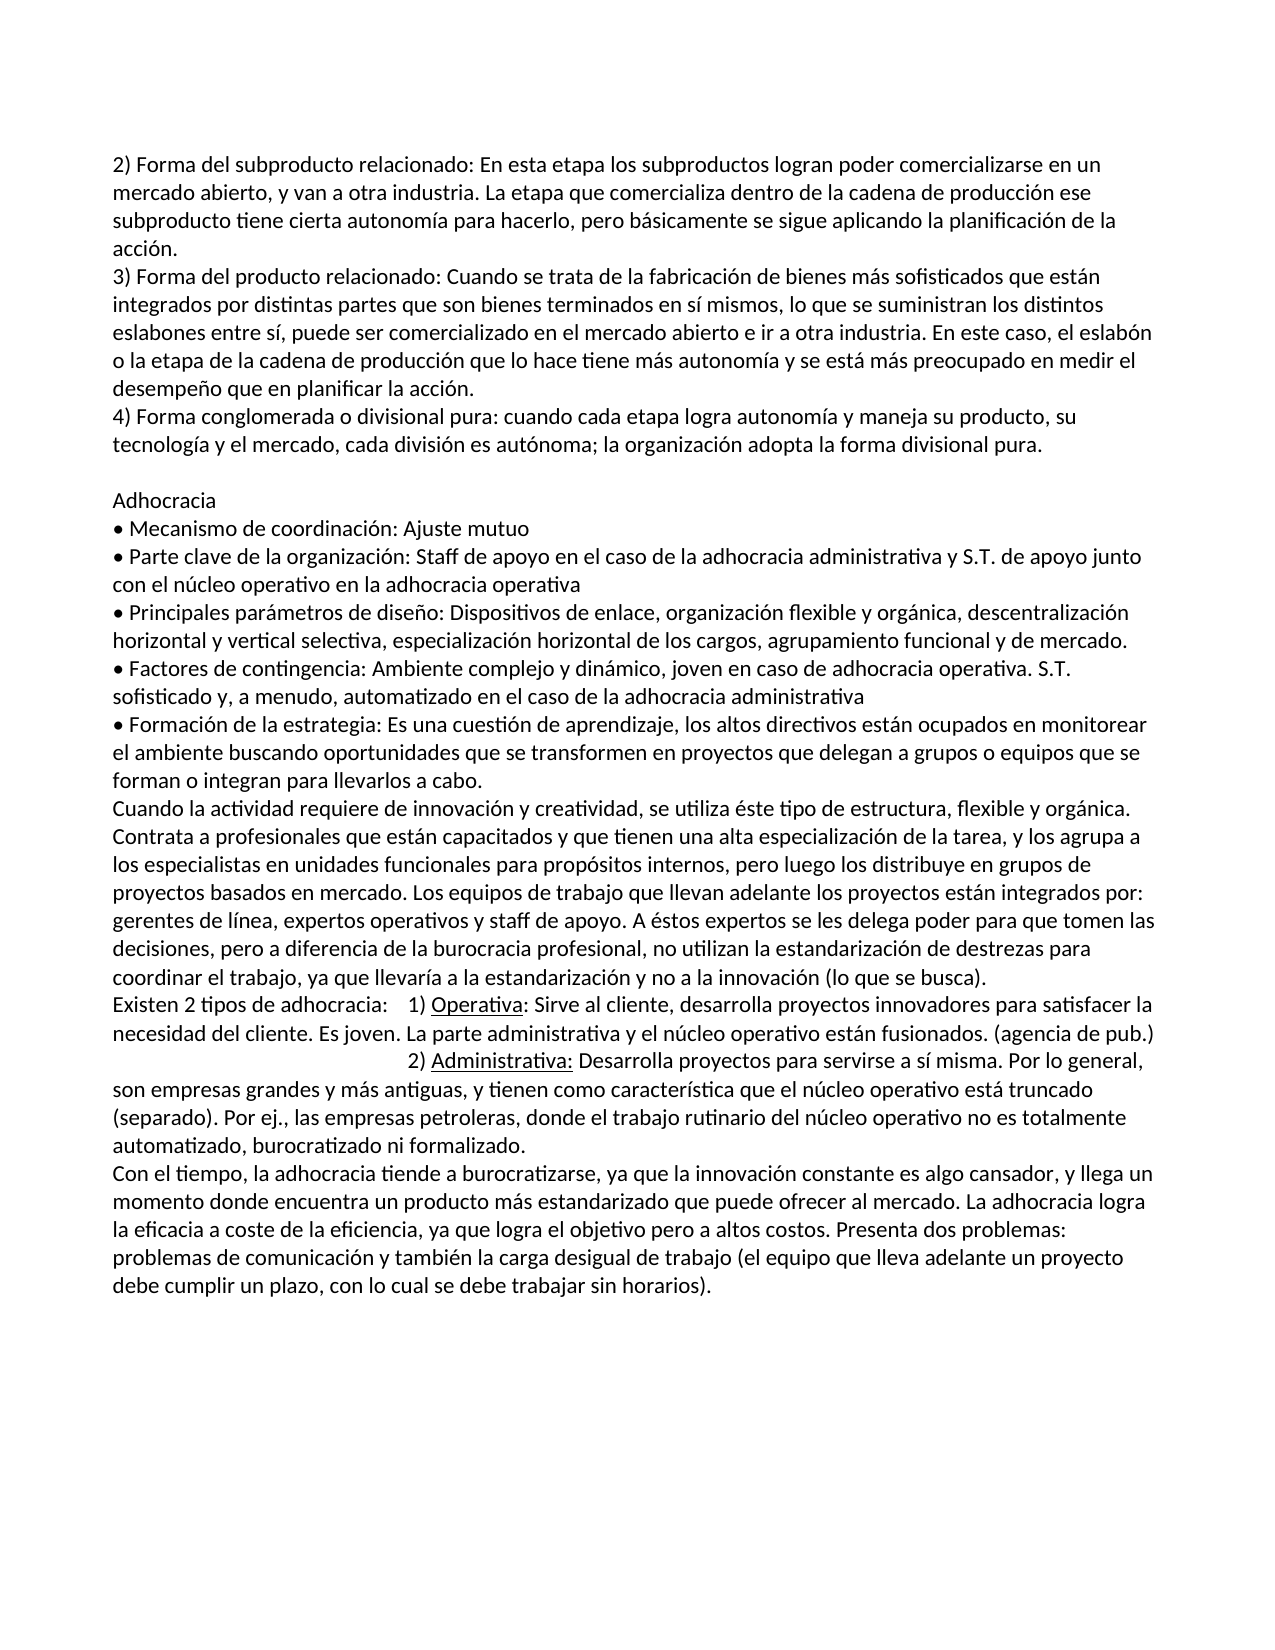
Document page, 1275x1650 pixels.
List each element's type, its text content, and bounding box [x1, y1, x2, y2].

text 2) Forma del subproducto relacionado: En esta etapa los subproductos logran poder comercializarse en un mercado abierto, y van a otra industria. La etapa que comercializa dentro de la cadena de producción ese subproducto tiene cierta autonomía para hacerlo, pero básicamente se sigue aplicando la planificación de la acción. [112, 150, 1162, 262]
text Cuando la actividad requiere de innovación y creatividad, se utiliza éste tipo de estructura, flexible y orgánica. Contrata a profesionales que están capacitados y que tienen una alta especialización de la tarea, y los agrupa a los especialistas en unidades funcionales para propósitos internos, pero luego los distribuye en grupos de proyectos basados en mercado. Los equipos de trabajo que llevan adelante los proyectos están integrados por: gerentes de línea, expertos operativos y staff de apoyo. A éstos expertos se les delega poder para que tomen las decisiones, pero a diferencia de la burocracia profesional, no utilizan la estandarización de destrezas para coordinar el trabajo, ya que llevaría a la estandarización y no a la innovación (lo que se busca). [112, 794, 1162, 991]
text • Principales parámetros de diseño: Dispositivos de enlace, organización flexible y orgánica, descentralización horizontal y vertical selectiva, especialización horizontal de los cargos, agrupamiento funcional y de mercado. [112, 598, 1162, 654]
text 2) Administrativa: Desarrolla proyectos para servirse a sí misma. Por lo general, son empresas grandes y más antiguas, y tienen como característica que el núcleo operativo está truncado (separado). Por ej., las empresas petroleras, donde el trabajo rutinario del núcleo operativo no es totalmente automatizado, burocratizado ni formalizado. [112, 1047, 1162, 1159]
text • Parte clave de la organización: Staff de apoyo en el caso de la adhocracia administrativa y S.T. de apoyo junto con el núcleo operativo en la adhocracia operativa [112, 542, 1162, 598]
text • Mecanismo de coordinación: Ajuste mutuo [112, 514, 1162, 542]
text 3) Forma del producto relacionado: Cuando se trata de la fabricación de bienes más sofisticados que están integrados por distintas partes que son bienes terminados en sí mismos, lo que se suministran los distintos eslabones entre sí, puede ser comercializado en el mercado abierto e ir a otra industria. En este caso, el eslabón o la etapa de la cadena de producción que lo hace tiene más autonomía y se está más preocupado en medir el desempeño que en planificar la acción. [112, 262, 1162, 402]
text • Factores de contingencia: Ambiente complejo y dinámico, joven en caso de adhocracia operativa. S.T. sofisticado y, a menudo, automatizado en el caso de la adhocracia administrativa [112, 654, 1162, 710]
text Con el tiempo, la adhocracia tiende a burocratizarse, ya que la innovación constante es algo cansador, y llega un momento donde encuentra un producto más estandarizado que puede ofrecer al mercado. La adhocracia logra la eficacia a coste de la eficiencia, ya que logra el objetivo pero a altos costos. Presenta dos problemas: problemas de comunicación y también la carga desigual de trabajo (el equipo que lleva adelante un proyecto debe cumplir un plazo, con lo cual se debe trabajar sin horarios). [112, 1159, 1162, 1299]
text 4) Forma conglomerada o divisional pura: cuando cada etapa logra autonomía y maneja su producto, su tecnología y el mercado, cada división es autónoma; la organización adopta la forma divisional pura. [112, 402, 1162, 458]
text • Formación de la estrategia: Es una cuestión de aprendizaje, los altos directivos están ocupados en monitorear el ambiente buscando oportunidades que se transformen en proyectos que delegan a grupos o equipos que se forman o integran para llevarlos a cabo. [112, 710, 1162, 794]
text Existen 2 tipos de adhocracia: 1) Operativa: Sirve al cliente, desarrolla proyectos innovadores para satisfacer la necesidad del cliente. Es joven. La parte administrativa y el núcleo operativo están fusionados. (agencia de pub.) [112, 991, 1162, 1047]
text Adhocracia [112, 486, 1162, 514]
